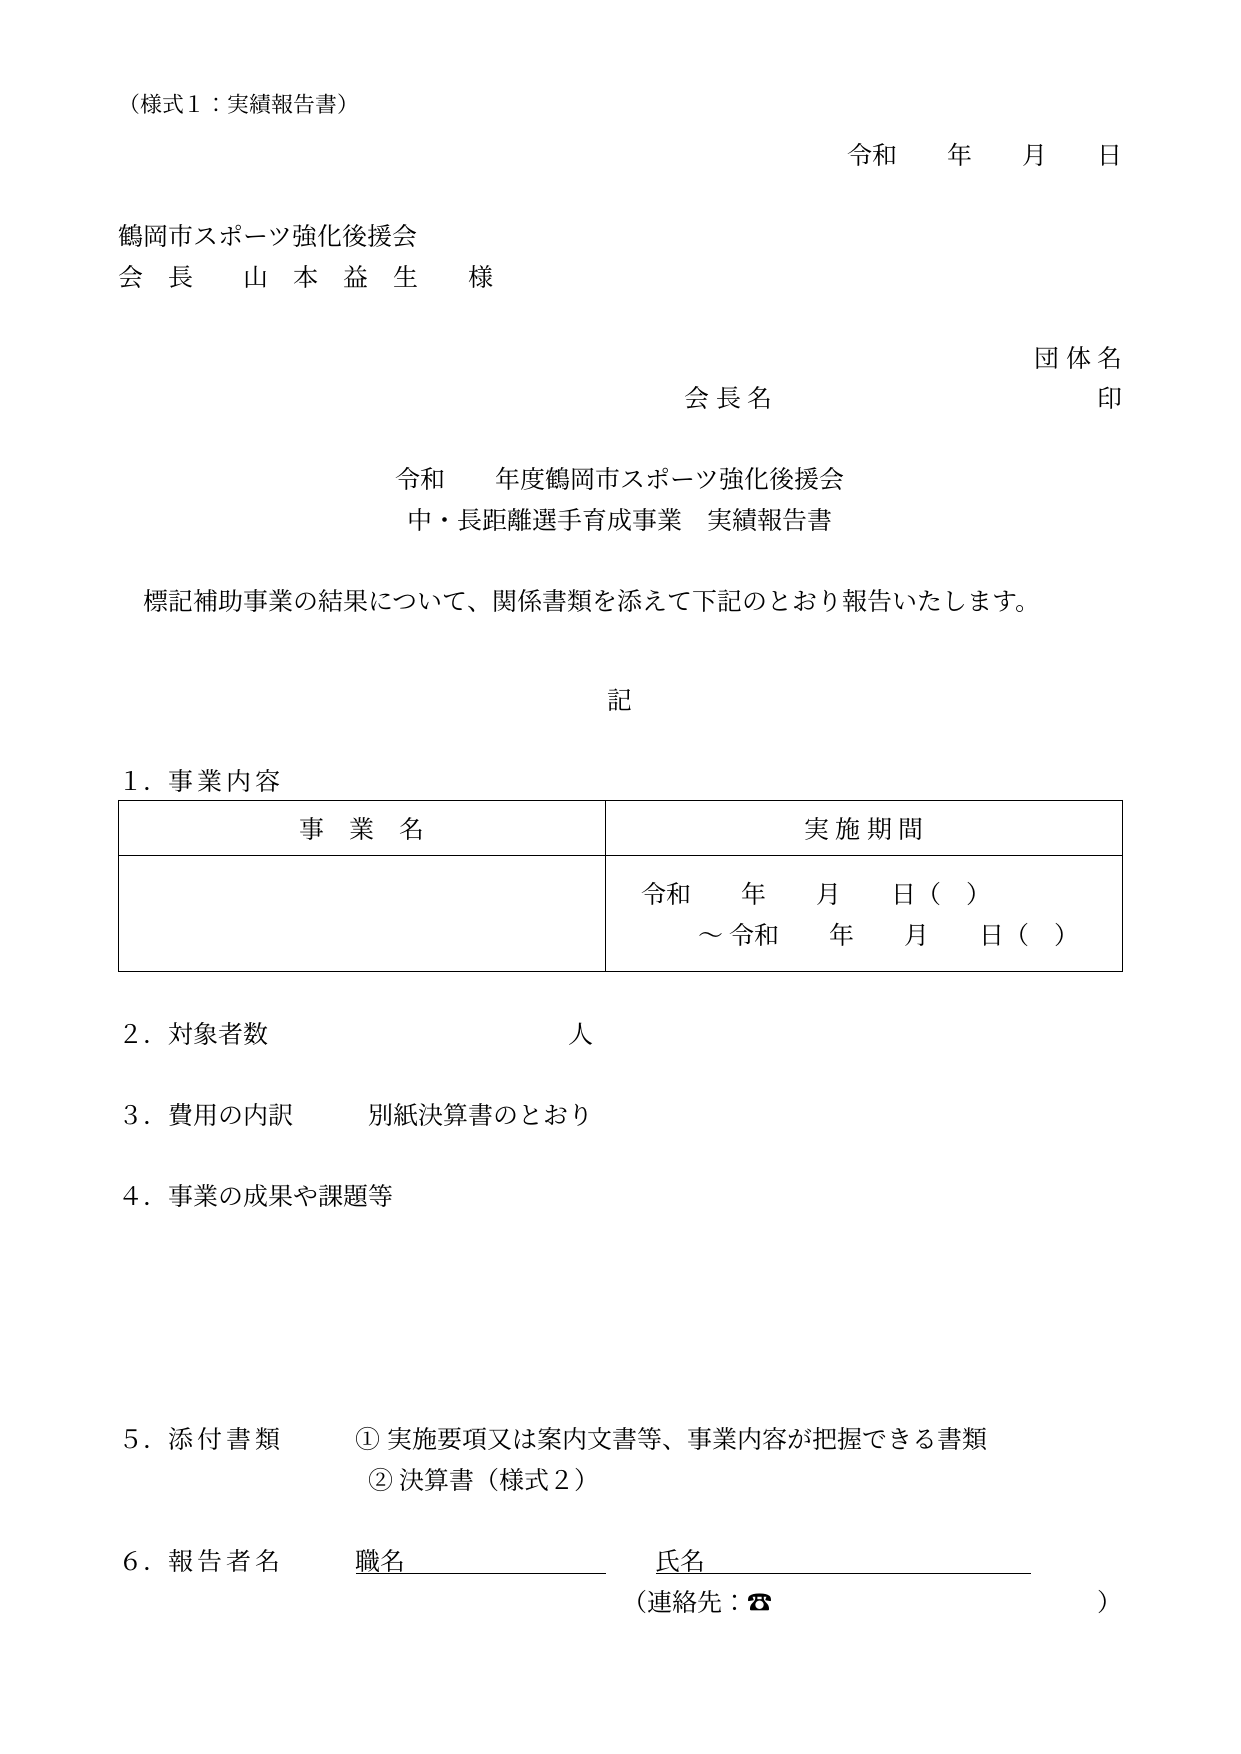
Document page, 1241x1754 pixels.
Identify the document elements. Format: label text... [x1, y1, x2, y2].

text 令和 年度鶴岡市スポーツ強化後援会 [118, 458, 1122, 498]
table_cell 令和 年 月 日（ ） ～ 令和 年 月 日（ ） [606, 856, 1122, 971]
text 記 [118, 678, 1122, 719]
text １．事業内容 [118, 759, 1122, 800]
text 鶴岡市スポーツ強化後援会 [118, 214, 1122, 255]
table_header 実 施 期 間 [606, 801, 1122, 854]
text 標記補助事業の結果について、関係書類を添えて下記のとおり報告いたします。 [118, 579, 1122, 620]
text （連絡先：☎ ） [118, 1580, 1122, 1621]
text 団 体 名 [118, 336, 1122, 377]
table_cell [119, 856, 605, 971]
text 会 長 名 印 [118, 377, 1122, 417]
text ４．事業の成果や課題等 [118, 1175, 1122, 1215]
text ② 決算書（様式２） [118, 1458, 1122, 1499]
text 令和 年 月 日 [118, 133, 1122, 174]
text 会 長 山 本 益 生 様 [118, 255, 1122, 296]
text ３．費用の内訳 別紙決算書のとおり [118, 1094, 1122, 1134]
text 中・長距離選手育成事業 実績報告書 [118, 498, 1122, 539]
text ５．添付書類 ① 実施要項又は案内文書等、事業内容が把握できる書類 [118, 1418, 1122, 1458]
table_header 事 業 名 [119, 801, 605, 854]
text ６．報告者名 職名 氏名 [118, 1539, 1122, 1580]
text ２．対象者数 人 [118, 1013, 1122, 1053]
